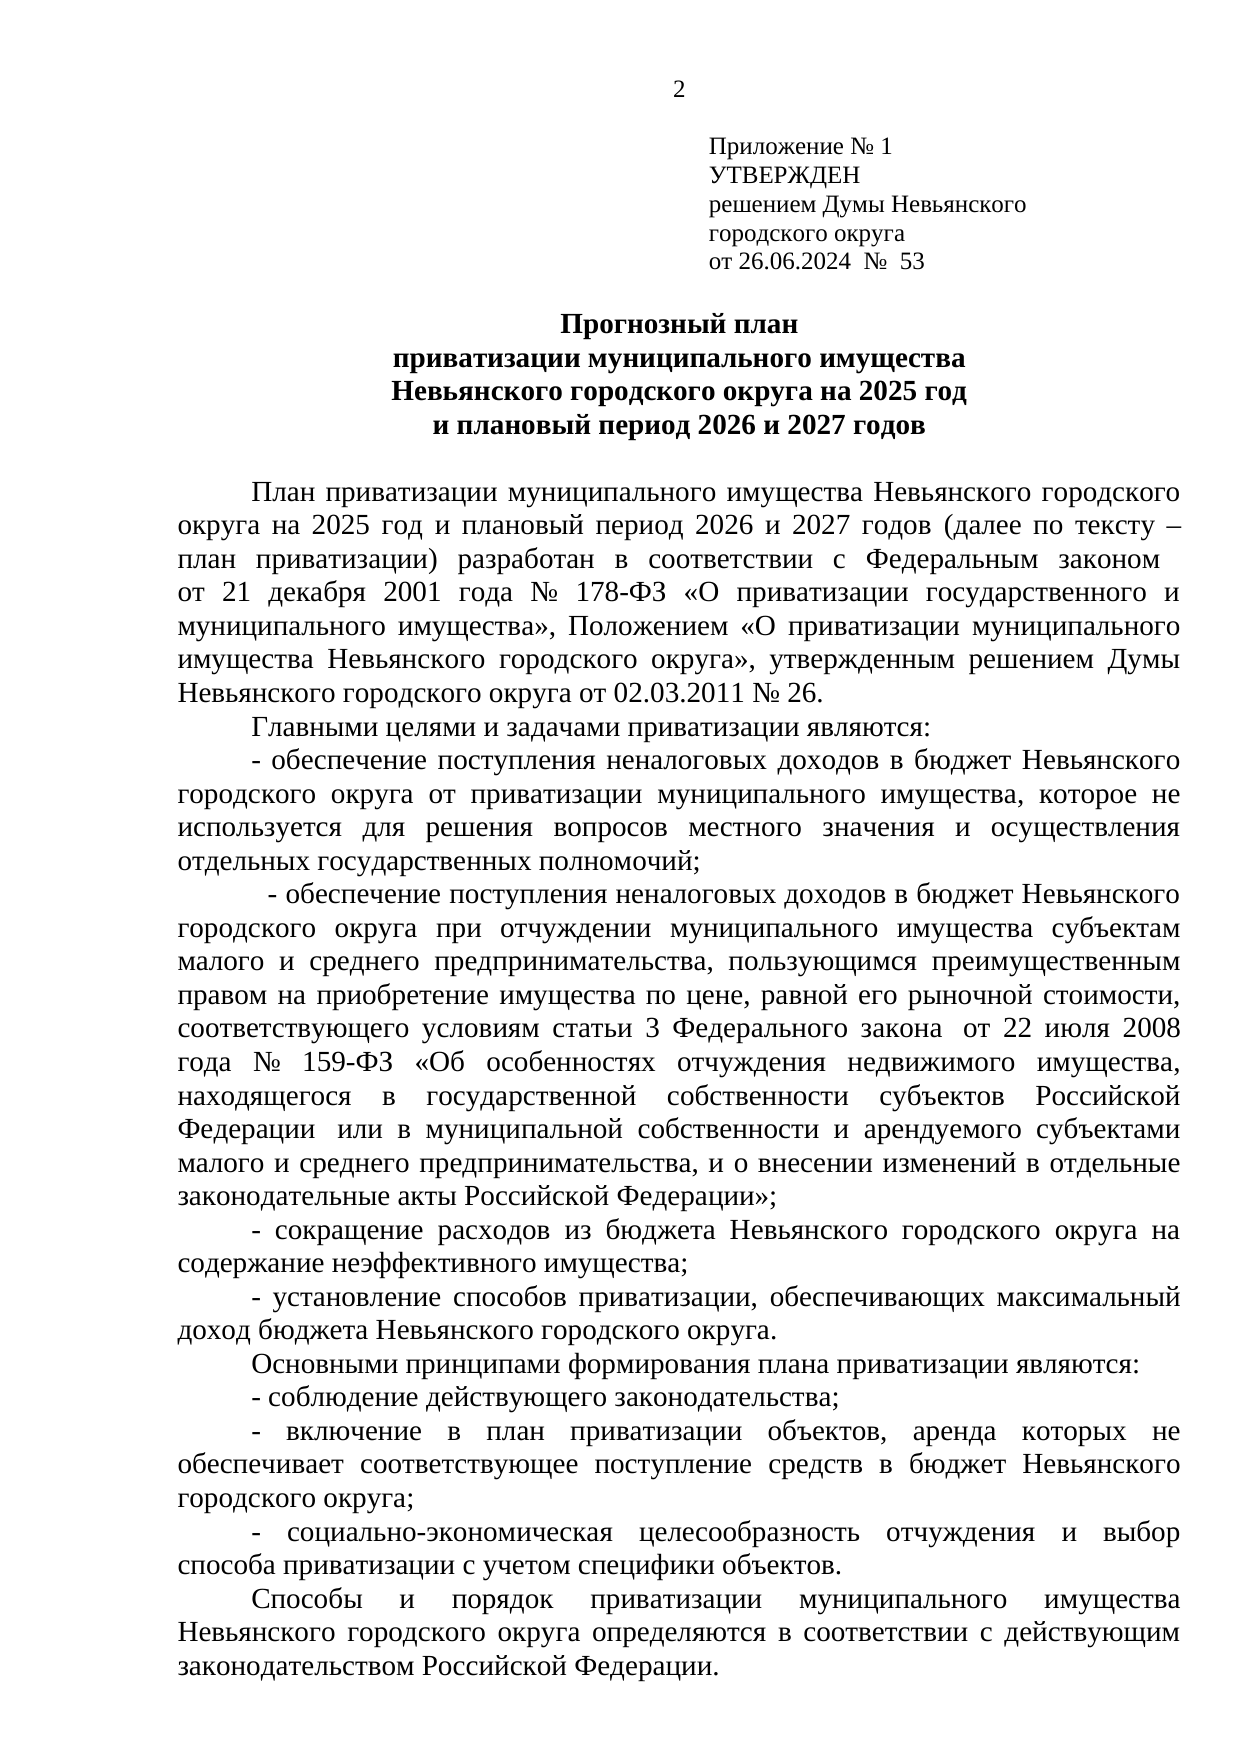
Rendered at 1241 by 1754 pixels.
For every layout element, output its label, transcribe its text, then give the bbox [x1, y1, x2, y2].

text - обеспечение поступления неналоговых доходов в бюджет Невьянского городского округа от приватизации муниципального имущества, которое не используется для решения вопросов местного значения и осуществления отдельных государственных полномочий; [177, 742, 1181, 876]
text - включение в план приватизации объектов, аренда которых не обеспечивает соответствующее поступление средств в бюджет Невьянского городского округа; [177, 1413, 1181, 1514]
text - установление способов приватизации, обеспечивающих максимальный доход бюджета Невьянского городского округа. [177, 1279, 1181, 1346]
text План приватизации муниципального имущества Невьянского городского округа на 2025 год и плановый период 2026 и 2027 годов (далее по тексту – план приватизации) разработан в соответствии с Федеральным законом от 21 декабря 2001 года № 178-ФЗ «О приватизации государственного и муниципального имущества», Положением «О приватизации муниципального имущества Невьянского городского округа», утвержденным решением Думы Невьянского городского округа от 02.03.2011 № 26. [177, 474, 1181, 709]
text - сокращение расходов из бюджета Невьянского городского округа на содержание неэффективного имущества; [177, 1212, 1181, 1279]
text УТВЕРЖДЕН [709, 160, 1181, 189]
text Прогнозный план [177, 306, 1181, 340]
text Невьянского городского округа на 2025 год [177, 373, 1181, 407]
text Основными принципами формирования плана приватизации являются: [177, 1346, 1181, 1379]
text и плановый период 2026 и 2027 годов [177, 407, 1181, 440]
text Приложение № 1 [709, 131, 1181, 160]
text приватизации муниципального имущества [177, 340, 1181, 373]
text - социально-экономическая целесообразность отчуждения и выбор способа приватизации с учетом специфики объектов. [177, 1514, 1181, 1581]
text от 26.06.2024 № 53 [693, 246, 1181, 275]
text - обеспечение поступления неналоговых доходов в бюджет Невьянского городского округа при отчуждении муниципального имущества субъектам малого и среднего предпринимательства, пользующимся преимущественным правом на приобретение имущества по цене, равной его рыночной стоимости, соответствующего условиям статьи 3 Федерального закона от 22 июля 2008 года № 159-ФЗ «Об особенностях отчуждения недвижимого имущества, находящегося в государственной собственности субъектов Российской Федерации или в муниципальной собственности и арендуемого субъектами малого и среднего предпринимательства, и о внесении изменений в отдельные законодательные акты Российской Федерации»; [177, 876, 1181, 1212]
text Способы и порядок приватизации муниципального имущества Невьянского городского округа определяются в соответствии с действующим законодательством Российской Федерации. [177, 1581, 1181, 1681]
text - соблюдение действующего законодательства; [177, 1379, 1181, 1413]
text решением Думы Невьянского [693, 189, 1181, 218]
text Главными целями и задачами приватизации являются: [177, 709, 1181, 742]
text городского округа [693, 218, 1181, 246]
